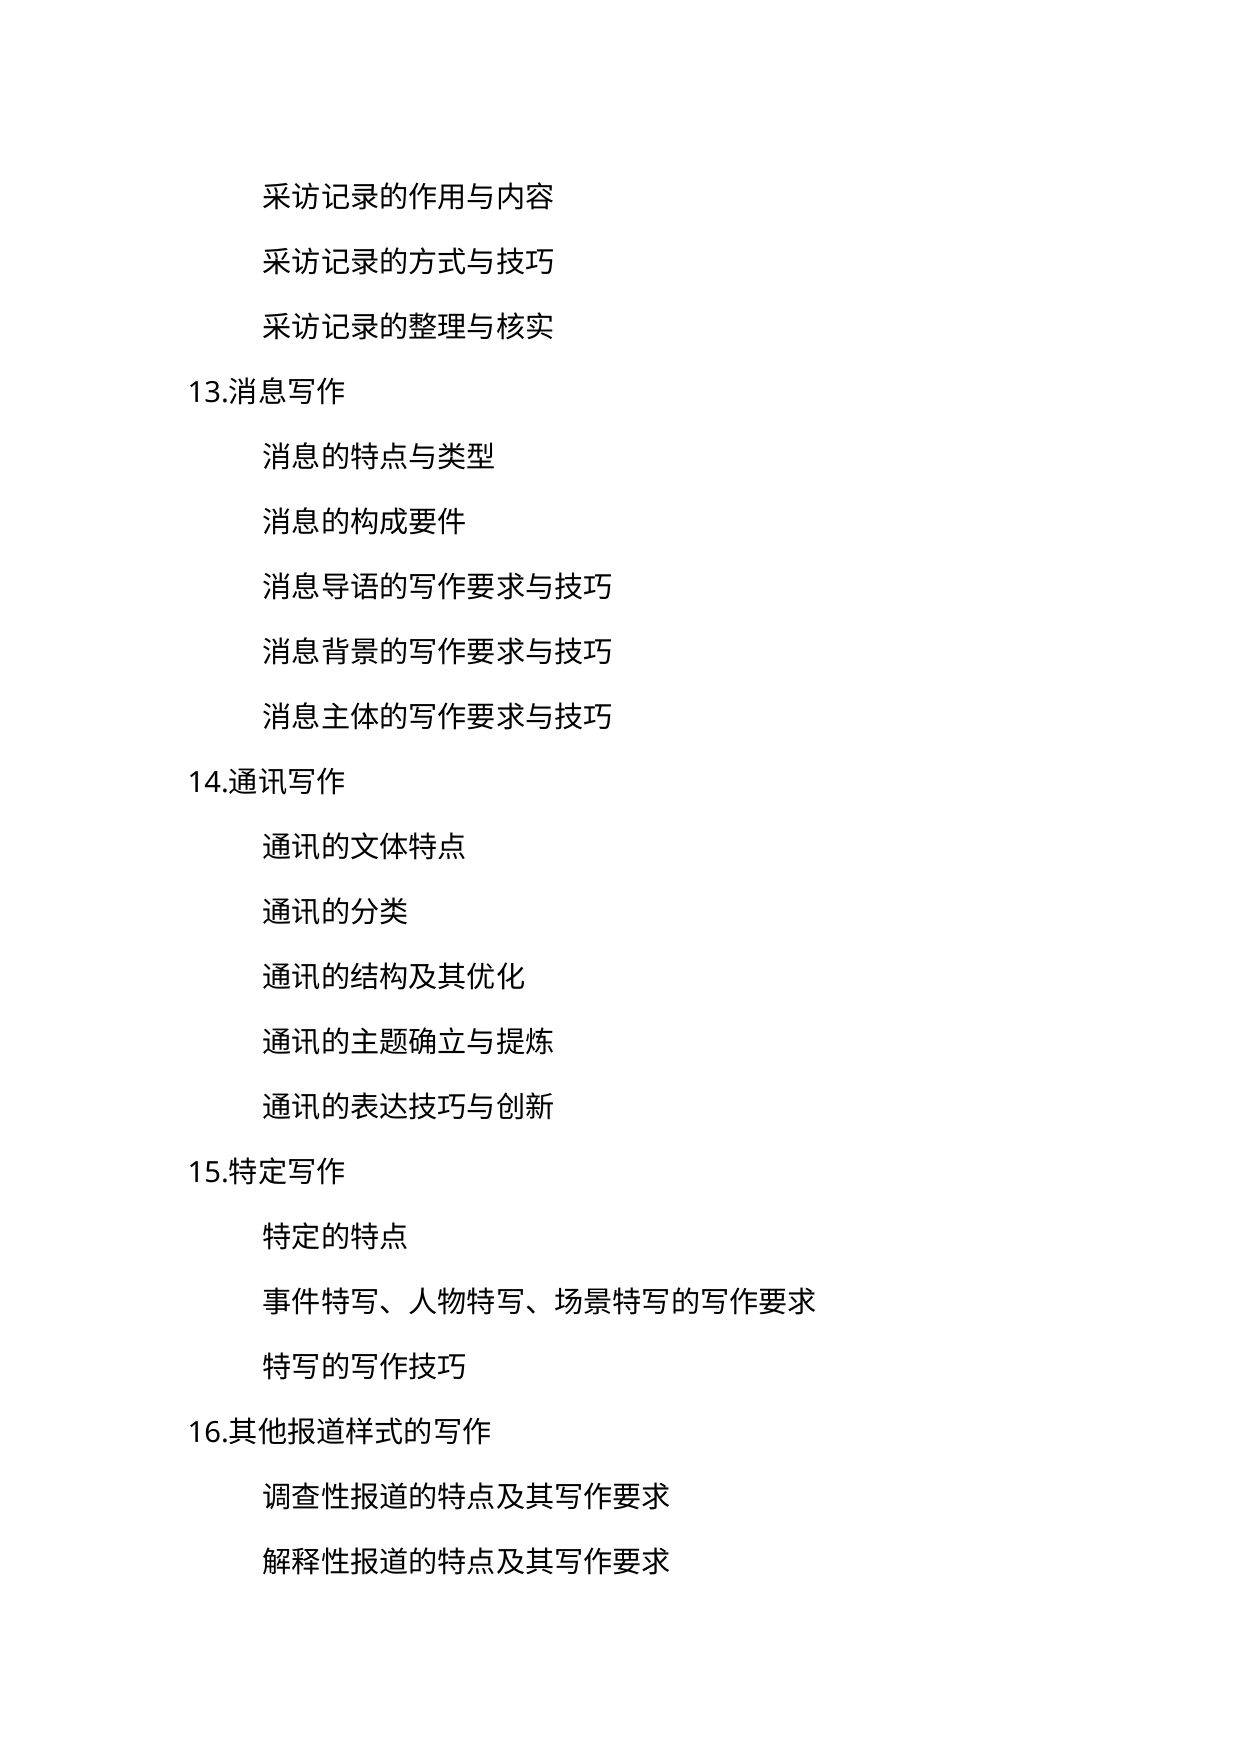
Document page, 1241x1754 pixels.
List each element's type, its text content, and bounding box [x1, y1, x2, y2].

text 通讯的表达技巧与创新 [187, 1072, 1053, 1137]
text 特写的写作技巧 [187, 1332, 1053, 1397]
text 采访记录的整理与核实 [187, 292, 1053, 357]
text 16.其他报道样式的写作 [187, 1397, 1053, 1462]
text 消息的构成要件 [187, 487, 1053, 552]
text 消息的特点与类型 [187, 422, 1053, 487]
text 采访记录的方式与技巧 [187, 227, 1053, 292]
text 消息背景的写作要求与技巧 [187, 617, 1053, 682]
text 消息导语的写作要求与技巧 [187, 552, 1053, 617]
text 15.特定写作 [187, 1137, 1053, 1202]
text 采访记录的作用与内容 [187, 162, 1053, 227]
text 通讯的分类 [187, 877, 1053, 942]
text 13.消息写作 [187, 357, 1053, 422]
text 通讯的文体特点 [187, 812, 1053, 877]
text 消息主体的写作要求与技巧 [187, 682, 1053, 747]
text 解释性报道的特点及其写作要求 [187, 1527, 1053, 1592]
text 14.通讯写作 [187, 747, 1053, 812]
text 特定的特点 [187, 1202, 1053, 1267]
text 通讯的结构及其优化 [187, 942, 1053, 1007]
text 调查性报道的特点及其写作要求 [187, 1462, 1053, 1527]
text 事件特写、人物特写、场景特写的写作要求 [187, 1267, 1053, 1332]
text 通讯的主题确立与提炼 [187, 1007, 1053, 1072]
